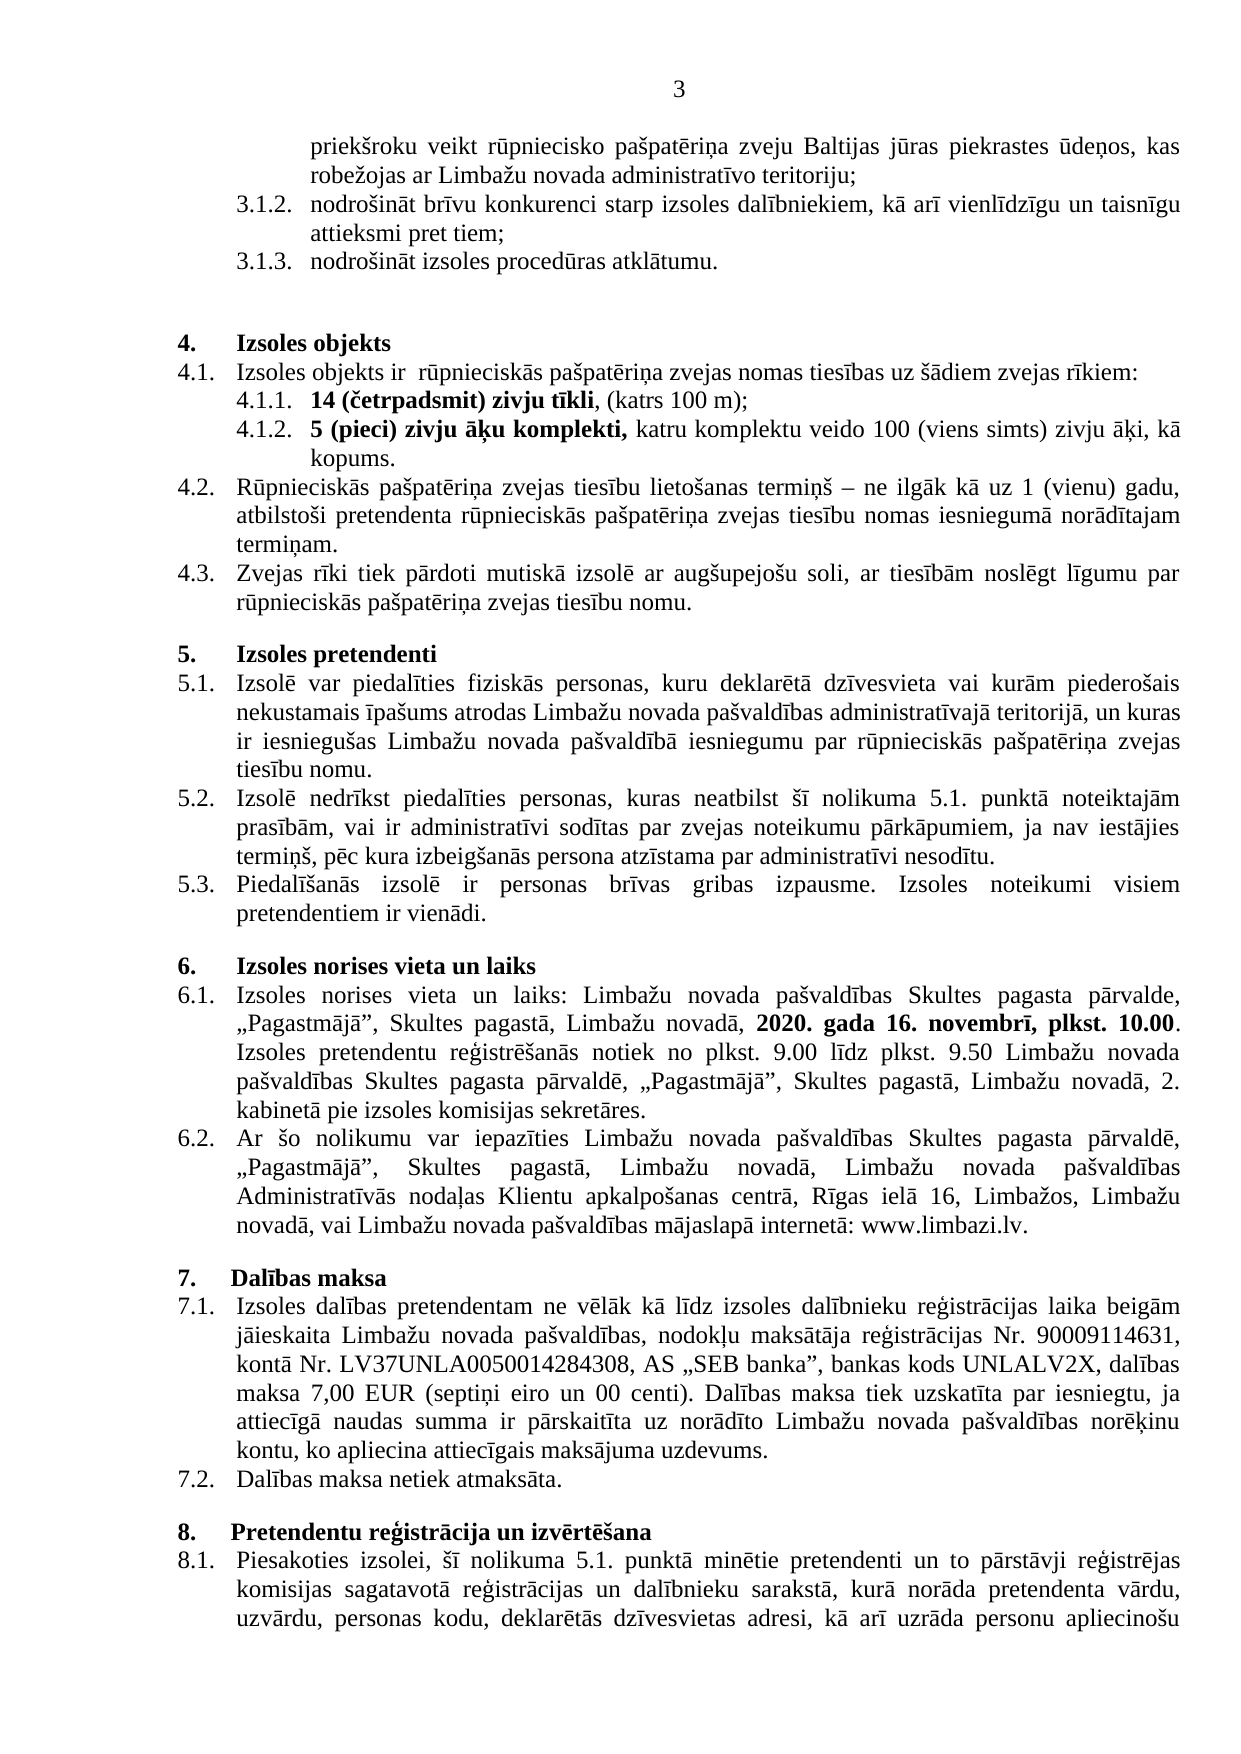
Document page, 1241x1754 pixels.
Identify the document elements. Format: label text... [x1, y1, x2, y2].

list Piedalīšanās izsolē ir personas brīvas gribas izpausme. Izsoles noteikumi visiem pretendentiem ir vienādi. [177, 869, 1181, 927]
list Pretendentu reģistrācija un izvērtēšana [177, 1517, 1181, 1545]
list Ar šo nolikumu var iepazīties Limbažu novada pašvaldības Skultes pagasta pārvaldē, „Pagastmājā”, Skultes pagastā, Limbažu novadā, Limbažu novada pašvaldības Administratīvās nodaļas Klientu apkalpošanas centrā, Rīgas ielā 16, Limbažos, Limbažu novadā, vai Limbažu novada pašvaldības mājaslapā internetā: www.limbazi.lv. [177, 1123, 1181, 1238]
list Dalības maksa netiek atmaksāta. [177, 1464, 1181, 1493]
list 14 (četrpadsmit) zivju tīkli, (katrs 100 m); [236, 385, 1181, 414]
list Rūpnieciskās pašpatēriņa zvejas tiesību lietošanas termiņš – ne ilgāk kā uz 1 (vienu) gadu, atbilstoši pretendenta rūpnieciskās pašpatēriņa zvejas tiesību nomas iesniegumā norādītajam termiņam. [177, 472, 1181, 558]
list Zvejas rīki tiek pārdoti mutiskā izsolē ar augšupejošu soli, ar tiesībām noslēgt līgumu par rūpnieciskās pašpatēriņa zvejas tiesību nomu. [177, 558, 1181, 615]
list nodrošināt brīvu konkurenci starp izsoles dalībniekiem, kā arī vienlīdzīgu un taisnīgu attieksmi pret tiem; [236, 189, 1181, 246]
list Izsoles dalības pretendentam ne vēlāk kā līdz izsoles dalībnieku reģistrācijas laika beigām jāieskaita Limbažu novada pašvaldības, nodokļu maksātāja reģistrācijas Nr. 90009114631, kontā Nr. LV37UNLA0050014284308, AS „SEB banka”, bankas kods UNLALV2X, dalības maksa 7,00 EUR (septiņi eiro un 00 centi). Dalības maksa tiek uzskatīta par iesniegtu, ja attiecīgā naudas summa ir pārskaitīta uz norādīto Limbažu novada pašvaldības norēķinu kontu, ko apliecina attiecīgais maksājuma uzdevums. [177, 1291, 1181, 1464]
list 5 (pieci) zivju āķu komplekti, katru komplektu veido 100 (viens simts) zivju āķi, kā kopums. [236, 414, 1181, 472]
list Dalības maksa [177, 1263, 1181, 1291]
list Izsolē var piedalīties fiziskās personas, kuru deklarētā dzīvesvieta vai kurām piederošais nekustamais īpašums atrodas Limbažu novada pašvaldības administratīvajā teritorijā, un kuras ir iesniegušas Limbažu novada pašvaldībā iesniegumu par rūpnieciskās pašpatēriņa zvejas tiesību nomu. [177, 668, 1181, 783]
list Izsoles norises vieta un laiks [177, 951, 1181, 980]
list Izsoles objekts [177, 328, 1181, 357]
list Izsoles norises vieta un laiks: Limbažu novada pašvaldības Skultes pagasta pārvalde, „Pagastmājā”, Skultes pagastā, Limbažu novadā, 2020. gada 16. novembrī, plkst. 10.00. Izsoles pretendentu reģistrēšanās notiek no plkst. 9.00 līdz plkst. 9.50 Limbažu novada pašvaldības Skultes pagasta pārvaldē, „Pagastmājā”, Skultes pagastā, Limbažu novadā, 2. kabinetā pie izsoles komisijas sekretāres. [177, 980, 1181, 1123]
list Izsoles objekts ir rūpnieciskās pašpatēriņa zvejas nomas tiesības uz šādiem zvejas rīkiem: [177, 357, 1181, 385]
list Izsolē nedrīkst piedalīties personas, kuras neatbilst šī nolikuma 5.1. punktā noteiktajām prasībām, vai ir administratīvi sodītas par zvejas noteikumu pārkāpumiem, ja nav iestājies termiņš, pēc kura izbeigšanās persona atzīstama par administratīvi nesodītu. [177, 783, 1181, 869]
list nodrošināt izsoles procedūras atklātumu. [236, 246, 1181, 275]
list Izsoles pretendenti [177, 639, 1181, 668]
